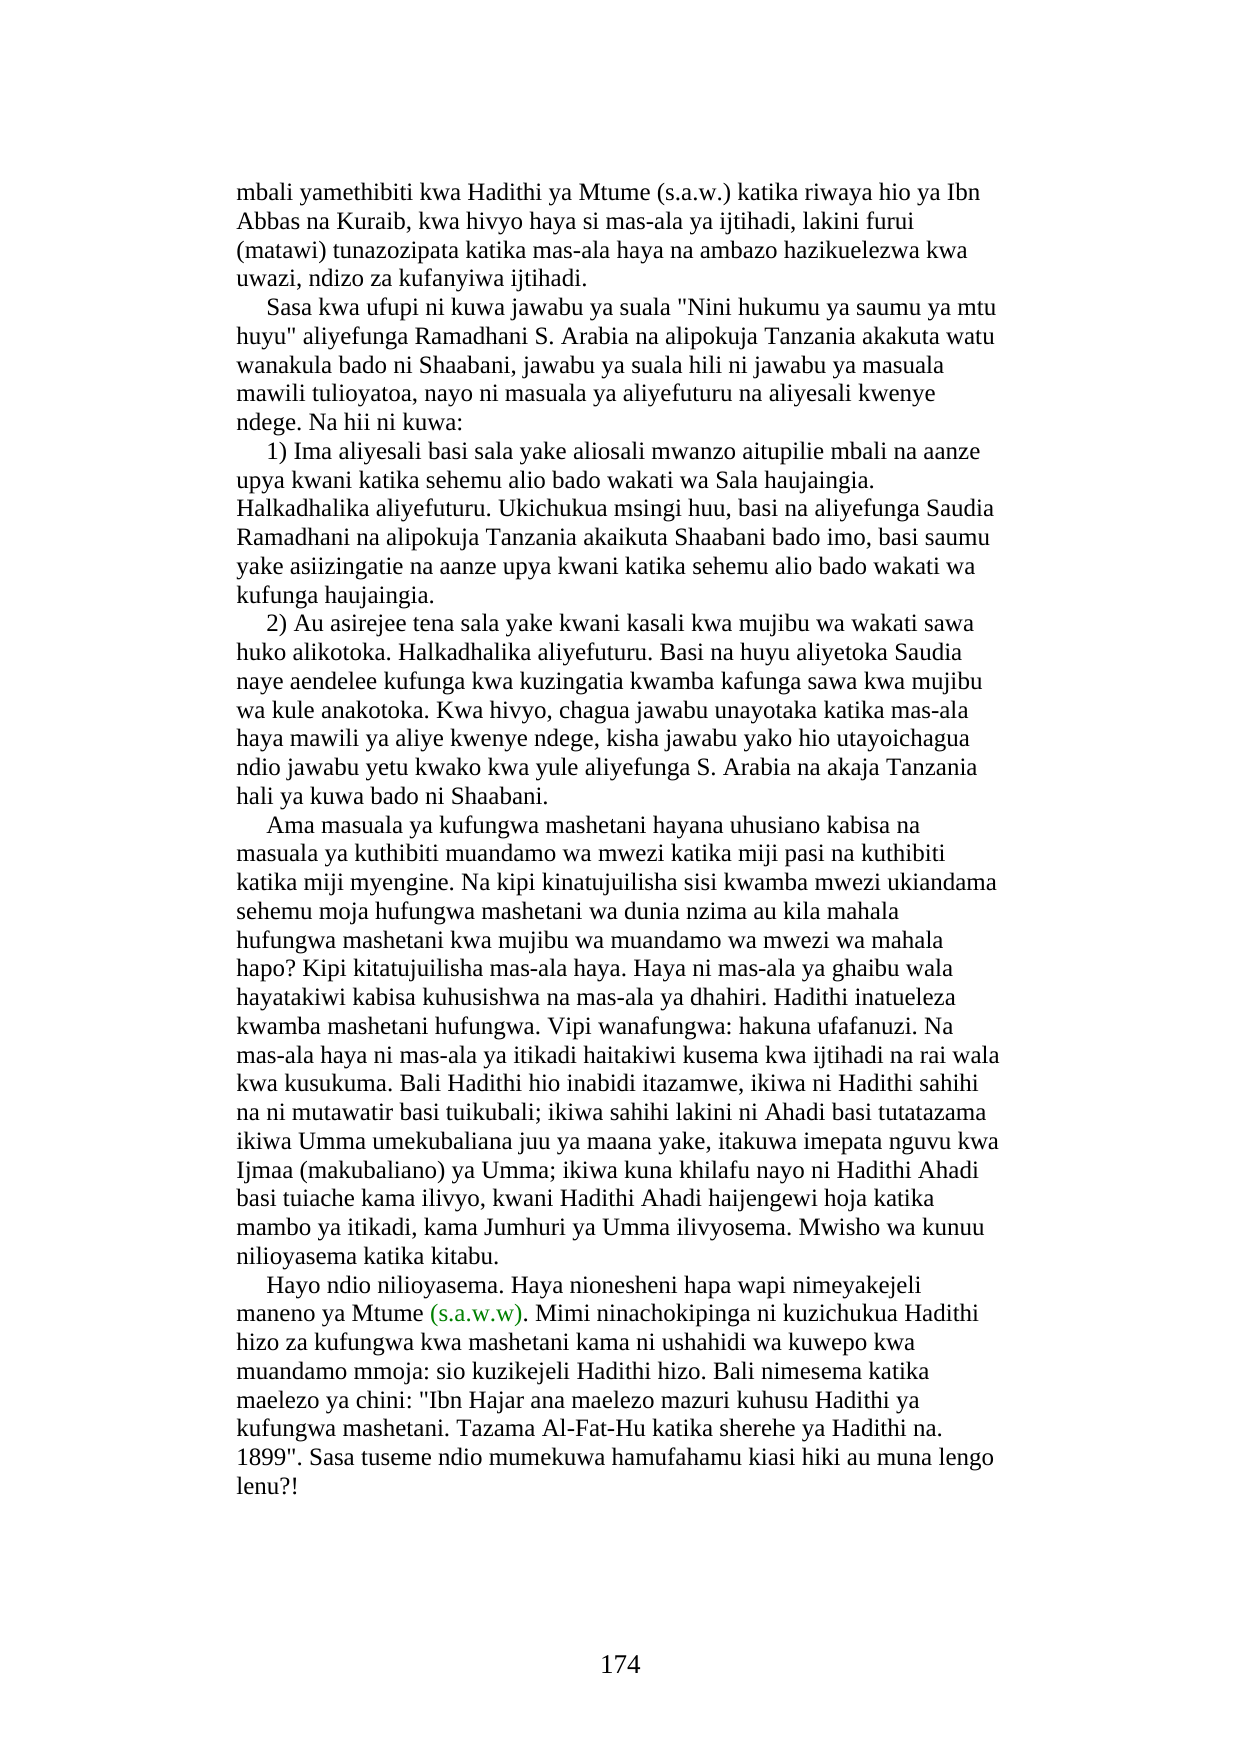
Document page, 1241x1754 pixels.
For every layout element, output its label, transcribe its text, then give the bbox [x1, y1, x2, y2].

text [236, 177, 1004, 292]
text Hayo ndio nilioyasema. Haya nionesheni hapa wapi nimeyakejeli maneno ya Mtume (s.a.w.w). Mimi ninachokipinga ni kuzichukua Hadithi hizo za kufungwa kwa mashetani kama ni ushahidi wa kuwepo kwa muandamo mmoja: sio kuzikejeli Hadithi hizo. Bali nimesema katika maelezo ya chini: "Ibn Hajar ana maelezo mazuri kuhusu Hadithi ya kufungwa mashetani. Tazama Al-Fat-Hu katika sherehe ya Hadithi na. 1899". Sasa tuseme ndio mumekuwa hamufahamu kiasi hiki au muna lengo lenu?! [236, 1270, 1004, 1500]
text Sasa kwa ufupi ni kuwa jawabu ya suala "Nini hukumu ya saumu ya mtu huyu" aliyefunga Ramadhani S. Arabia na alipokuja Tanzania akakuta watu wanakula bado ni Shaabani, jawabu ya suala hili ni jawabu ya masuala mawili tulioyatoa, nayo ni masuala ya aliyefuturu na aliyesali kwenye ndege. Na hii ni kuwa: [236, 292, 1004, 436]
text 1) Ima aliyesali basi sala yake aliosali mwanzo aitupilie mbali na aanze upya kwani katika sehemu alio bado wakati wa Sala haujaingia. Halkadhalika aliyefuturu. Ukichukua msingi huu, basi na aliyefunga Saudia Ramadhani na alipokuja Tanzania akaikuta Shaabani bado imo, basi saumu yake asiizingatie na aanze upya kwani katika sehemu alio bado wakati wa kufunga haujaingia. [236, 436, 1004, 608]
text Ama masuala ya kufungwa mashetani hayana uhusiano kabisa na masuala ya kuthibiti muandamo wa mwezi katika miji pasi na kuthibiti katika miji myengine. Na kipi kinatujuilisha sisi kwamba mwezi ukiandama sehemu moja hufungwa mashetani wa dunia nzima au kila mahala hufungwa mashetani kwa mujibu wa muandamo wa mwezi wa mahala hapo? Kipi kitatujuilisha mas-ala haya. Haya ni mas-ala ya ghaibu wala hayatakiwi kabisa kuhusishwa na mas-ala ya dhahiri. Hadithi inatueleza kwamba mashetani hufungwa. Vipi wanafungwa: hakuna ufafanuzi. Na mas-ala haya ni mas-ala ya itikadi haitakiwi kusema kwa ijtihadi na rai wala kwa kusukuma. Bali Hadithi hio inabidi itazamwe, ikiwa ni Hadithi sahihi na ni mutawatir basi tuikubali; ikiwa sahihi lakini ni Ahadi basi tutatazama ikiwa Umma umekubaliana juu ya maana yake, itakuwa imepata nguvu kwa Ijmaa (makubaliano) ya Umma; ikiwa kuna khilafu nayo ni Hadithi Ahadi basi tuiache kama ilivyo, kwani Hadithi Ahadi haijengewi hoja katika mambo ya itikadi, kama Jumhuri ya Umma ilivyosema. Mwisho wa kunuu nilioyasema katika kitabu. [236, 810, 1004, 1270]
text 2) Au asirejee tena sala yake kwani kasali kwa mujibu wa wakati sawa huko alikotoka. Halkadhalika aliyefuturu. Basi na huyu aliyetoka Saudia naye aendelee kufunga kwa kuzingatia kwamba kafunga sawa kwa mujibu wa kule anakotoka. Kwa hivyo, chagua jawabu unayotaka katika mas-ala haya mawili ya aliye kwenye ndege, kisha jawabu yako hio utayoichagua ndio jawabu yetu kwako kwa yule aliyefunga S. Arabia na akaja Tanzania hali ya kuwa bado ni Shaabani. [236, 608, 1004, 810]
